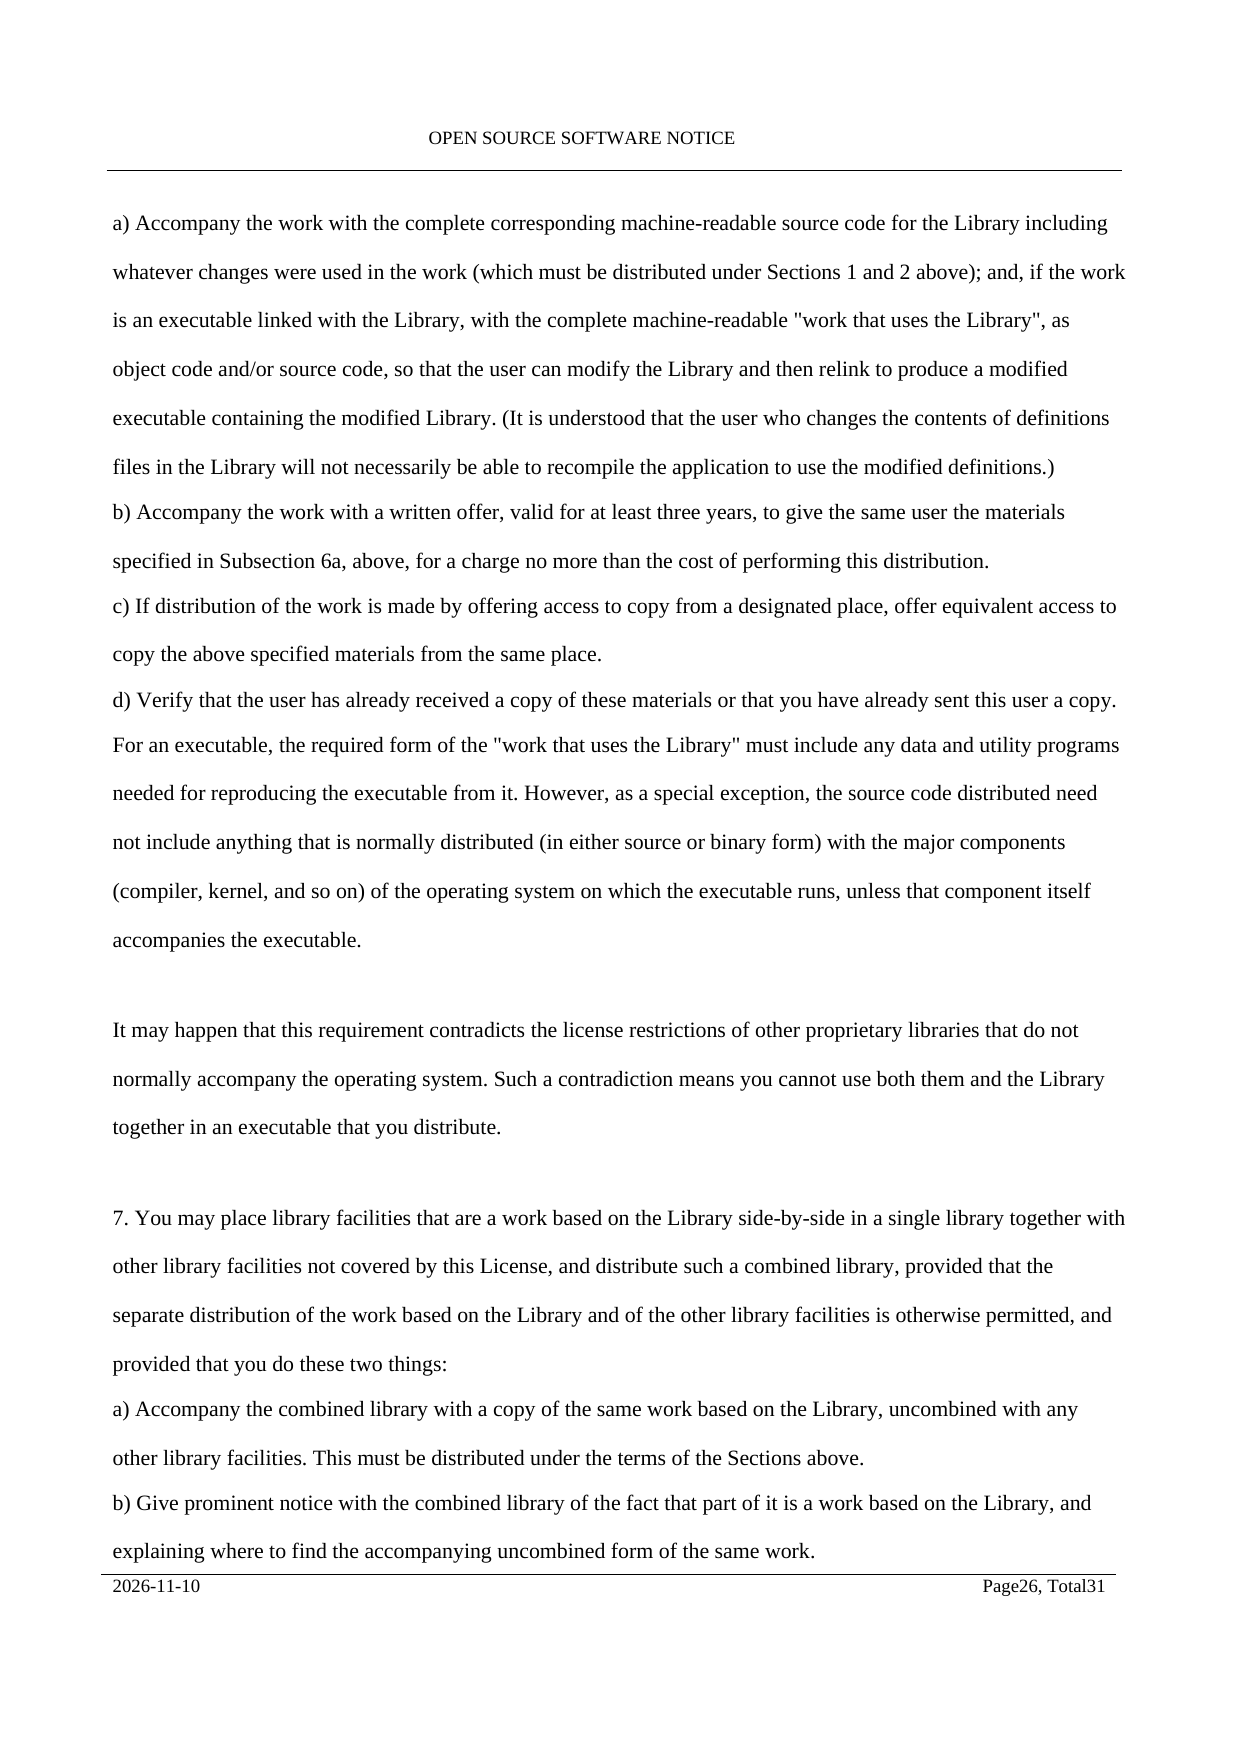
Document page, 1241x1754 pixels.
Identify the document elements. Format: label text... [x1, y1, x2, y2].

text b) Accompany the work with a written offer, valid for at least three years, to give the same user the materials specified in Subsection 6a, above, for a charge no more than the cost of performing this distribution. [112, 495, 1128, 576]
text 7. You may place library facilities that are a work based on the Library side-by-side in a single library together with other library facilities not covered by this License, and distribute such a combined library, provided that the separate distribution of the work based on the Library and of the other library facilities is otherwise permitted, and provided that you do these two things: [112, 1201, 1128, 1380]
text It may happen that this requirement contradicts the license restrictions of other proprietary libraries that do not normally accompany the operating system. Such a contradiction means you cannot use both them and the Library together in an executable that you distribute. [112, 1013, 1128, 1143]
text a) Accompany the combined library with a copy of the same work based on the Library, uncombined with any other library facilities. This must be distributed under the terms of the Sections above. [112, 1392, 1128, 1473]
text c) If distribution of the work is made by offering access to copy from a designated place, offer equivalent access to copy the above specified materials from the same place. [112, 589, 1128, 670]
text a) Accompany the work with the complete corresponding machine-readable source code for the Library including whatever changes were used in the work (which must be distributed under Sections 1 and 2 above); and, if the work is an executable linked with the Library, with the complete machine-readable "work that uses the Library", as object code and/or source code, so that the user can modify the Library and then relink to produce a modified executable containing the modified Library. (It is understood that the user who changes the contents of definitions files in the Library will not necessarily be able to recompile the application to use the modified definitions.) [112, 206, 1128, 483]
text For an executable, the required form of the "work that uses the Library" must include any data and utility programs needed for reproducing the executable from it. However, as a special exception, the source code distributed need not include anything that is normally distributed (in either source or binary form) with the major components (compiler, kernel, and so on) of the operating system on which the executable runs, unless that component itself accompanies the executable. [112, 728, 1128, 956]
text b) Give prominent notice with the combined library of the fact that part of it is a work based on the Library, and explaining where to find the accompanying uncombined form of the same work. [112, 1486, 1128, 1567]
text d) Verify that the user has already received a copy of these materials or that you have already sent this user a copy. [112, 683, 1128, 715]
